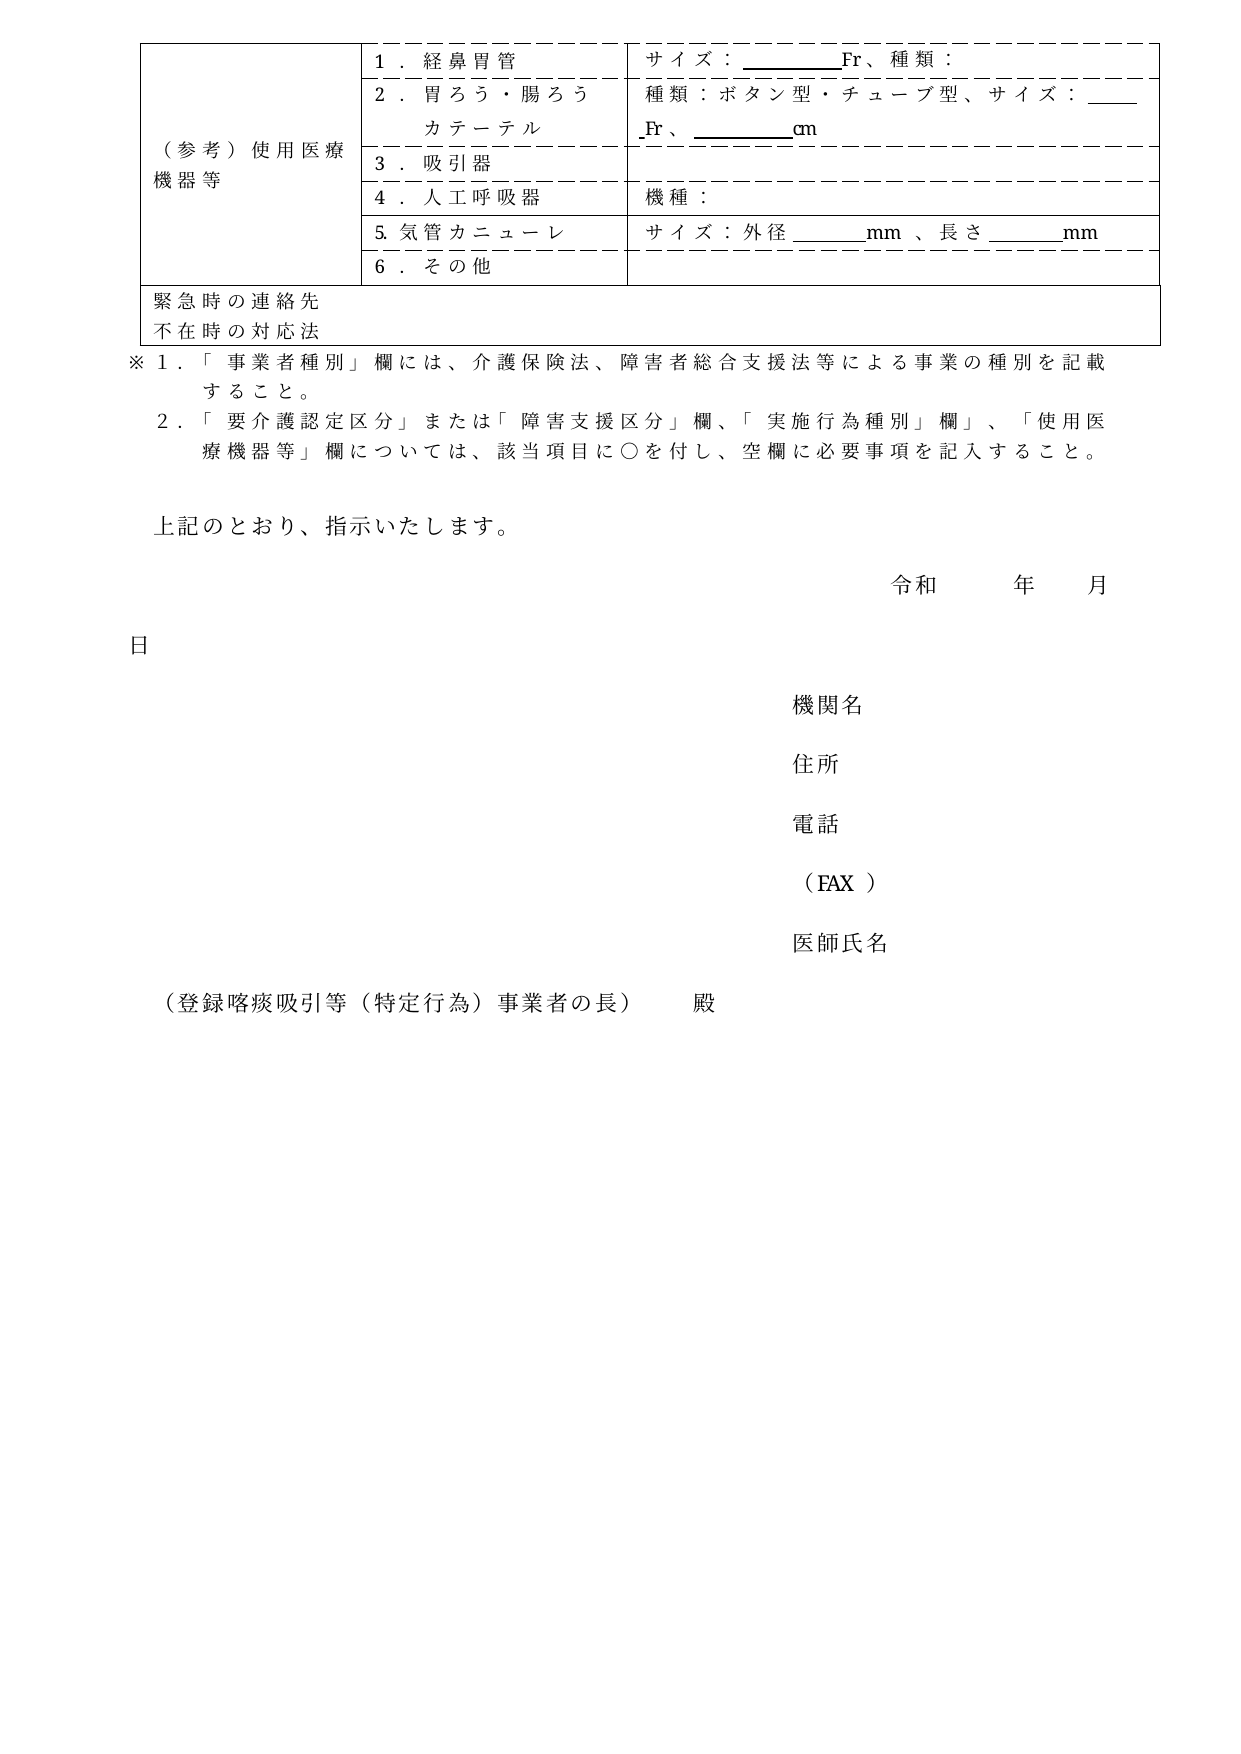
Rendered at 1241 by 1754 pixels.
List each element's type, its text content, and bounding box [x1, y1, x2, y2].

table_cell 2．胃ろう・腸ろうカテーテル [362, 78, 627, 146]
table_cell サイズ：外径 mm、長さ mm [628, 216, 1159, 250]
table_cell 機種： [628, 181, 1159, 215]
text 上記のとおり、指示いたします。 [149, 495, 1112, 555]
table_cell 1．経鼻胃管 [362, 43, 627, 77]
table_cell 5.気管カニューレ [362, 216, 627, 250]
text 電話 [128, 793, 1112, 853]
text 医師氏名 [128, 912, 1112, 972]
table_cell [628, 250, 1159, 284]
table_cell 6．その他 [362, 250, 627, 284]
table_cell 4．人工呼吸器 [362, 181, 627, 215]
table_cell 緊急時の連絡先 不在時の対応法 [141, 286, 1160, 345]
text （FAX） [128, 853, 1112, 912]
text （登録喀痰吸引等（特定行為）事業者の長） 殿 [128, 972, 1112, 1031]
text 令和 年 月 日 [128, 555, 1112, 674]
text ２．｢要介護認定区分｣または｢障害支援区分｣欄、｢実施行為種別｣欄」、「使用医療機器等」欄については、該当項目に○を付し、空欄に必要事項を記入すること。 [149, 406, 1112, 465]
table_cell 種類：ボタン型・チューブ型、サイズ： Fr、 cm [628, 78, 1159, 146]
table_cell （参考）使用医療機器等 [141, 44, 361, 284]
table_cell [628, 146, 1159, 181]
text ※１．｢事業者種別｣欄には、介護保険法、障害者総合支援法等による事業の種別を記載すること。 [128, 346, 1112, 406]
text 機関名 [128, 674, 1112, 733]
table_cell 3．吸引器 [362, 146, 627, 181]
table_cell サイズ： Fr、種類： [628, 43, 1159, 77]
text 住所 [128, 733, 1112, 793]
